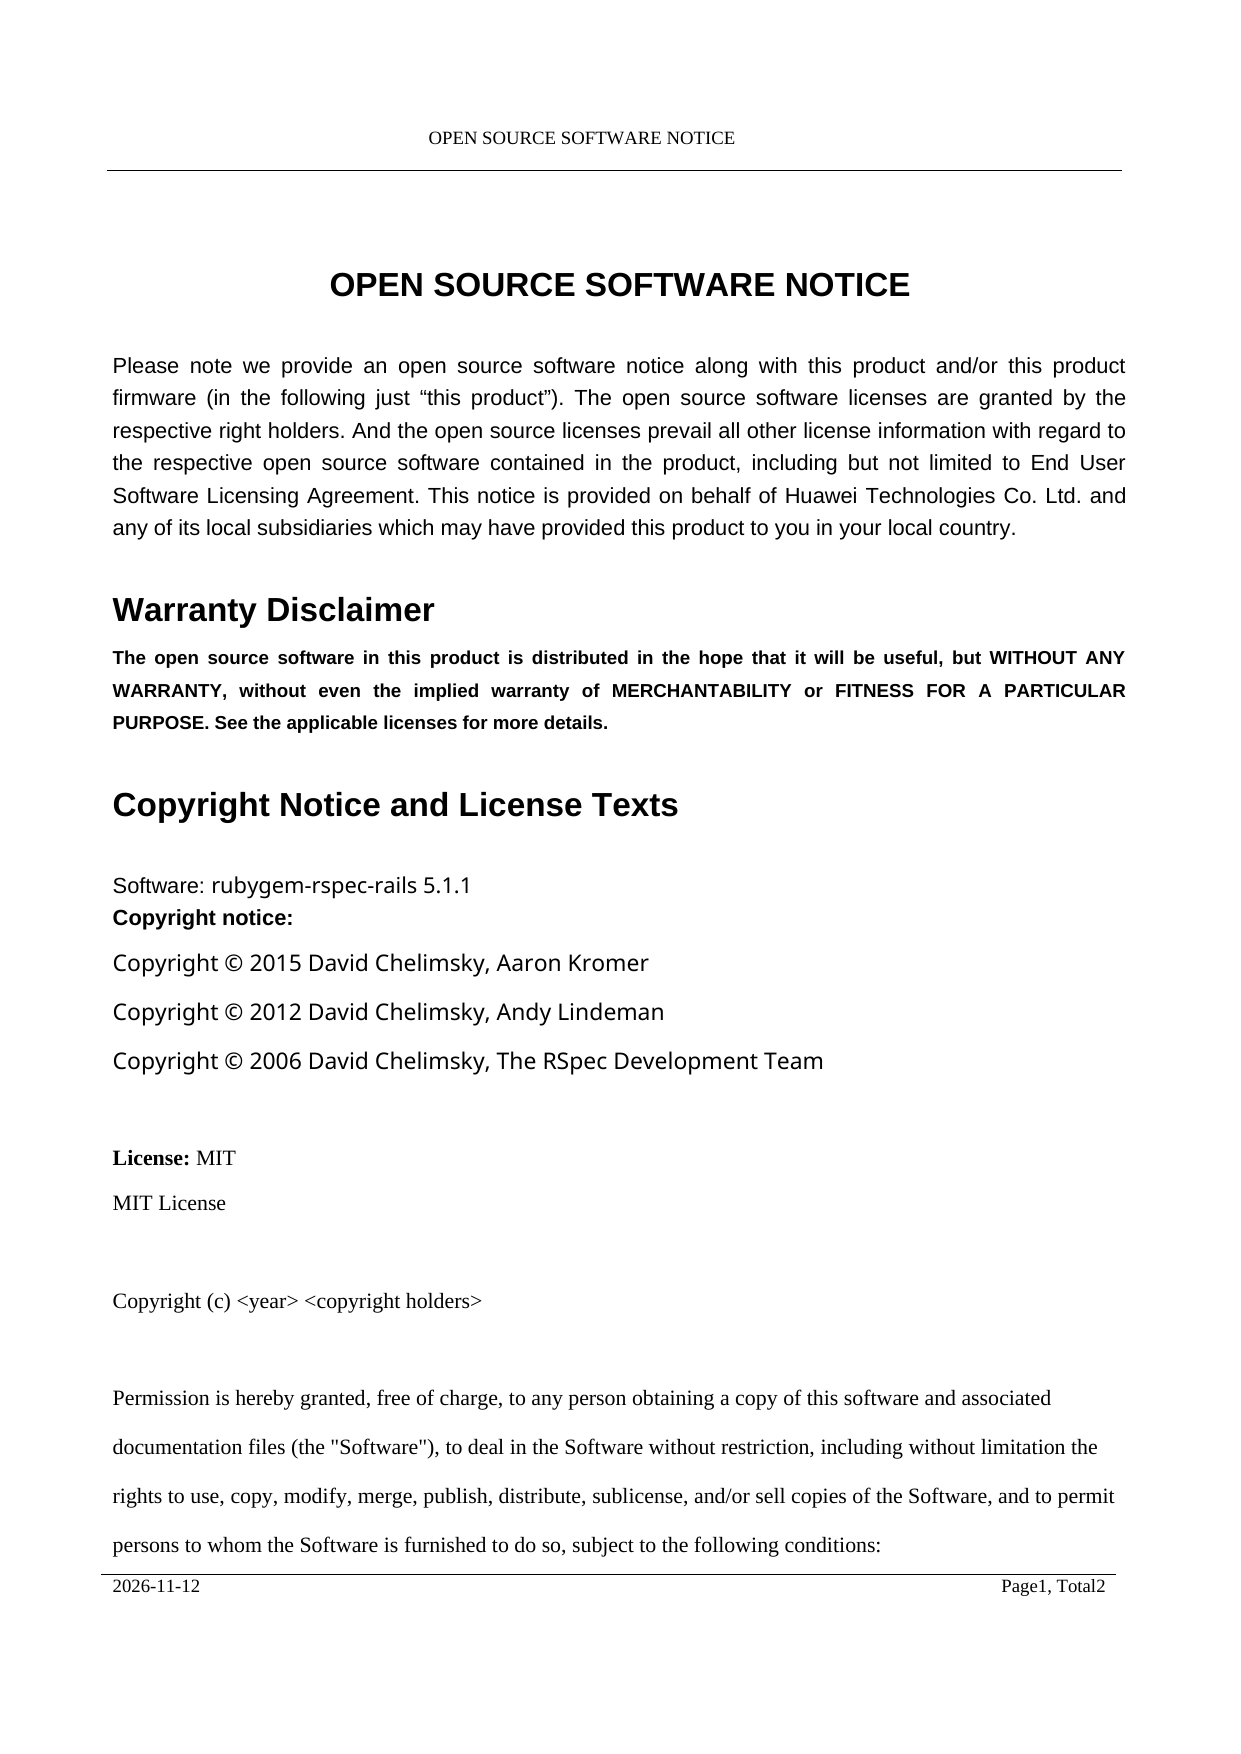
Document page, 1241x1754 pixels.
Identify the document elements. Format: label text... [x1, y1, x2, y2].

text License: MIT [112, 1142, 1128, 1174]
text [112, 1187, 1128, 1560]
text Please note we provide an open source software notice along with this product and/or this product firmware (in the following just “this product”). The open source software licenses are granted by the respective right holders. And the open source licenses prevail all other license information with regard to the respective open source software contained in the product, including but not limited to End User Software Licensing Agreement. This notice is provided on behalf of Huawei Technologies Co. Ltd. and any of its local subsidiaries which may have provided this product to you in your local country. [112, 349, 1128, 544]
text Copyright notice: [112, 901, 1128, 934]
text Copyright © 2015 David Chelimsky, Aaron Kromer Copyright © 2012 David Chelimsky, Andy Lindeman Copyright © 2006 David Chelimsky, The RSpec Development Team [112, 947, 1128, 1125]
text The open source software in this product is distributed in the hope that it will be useful, but WITHOUT ANY WARRANTY, without even the implied warranty of MERCHANTABILITY or FITNESS FOR A PARTICULAR PURPOSE. See the applicable licenses for more details. [112, 641, 1128, 739]
text Copyright Notice and License Texts [112, 771, 1128, 836]
text Warranty Disclaimer [112, 576, 1128, 641]
text OPEN SOURCE SOFTWARE NOTICE [112, 251, 1128, 316]
text Software: rubygem-rspec-rails 5.1.1 [112, 869, 1128, 901]
